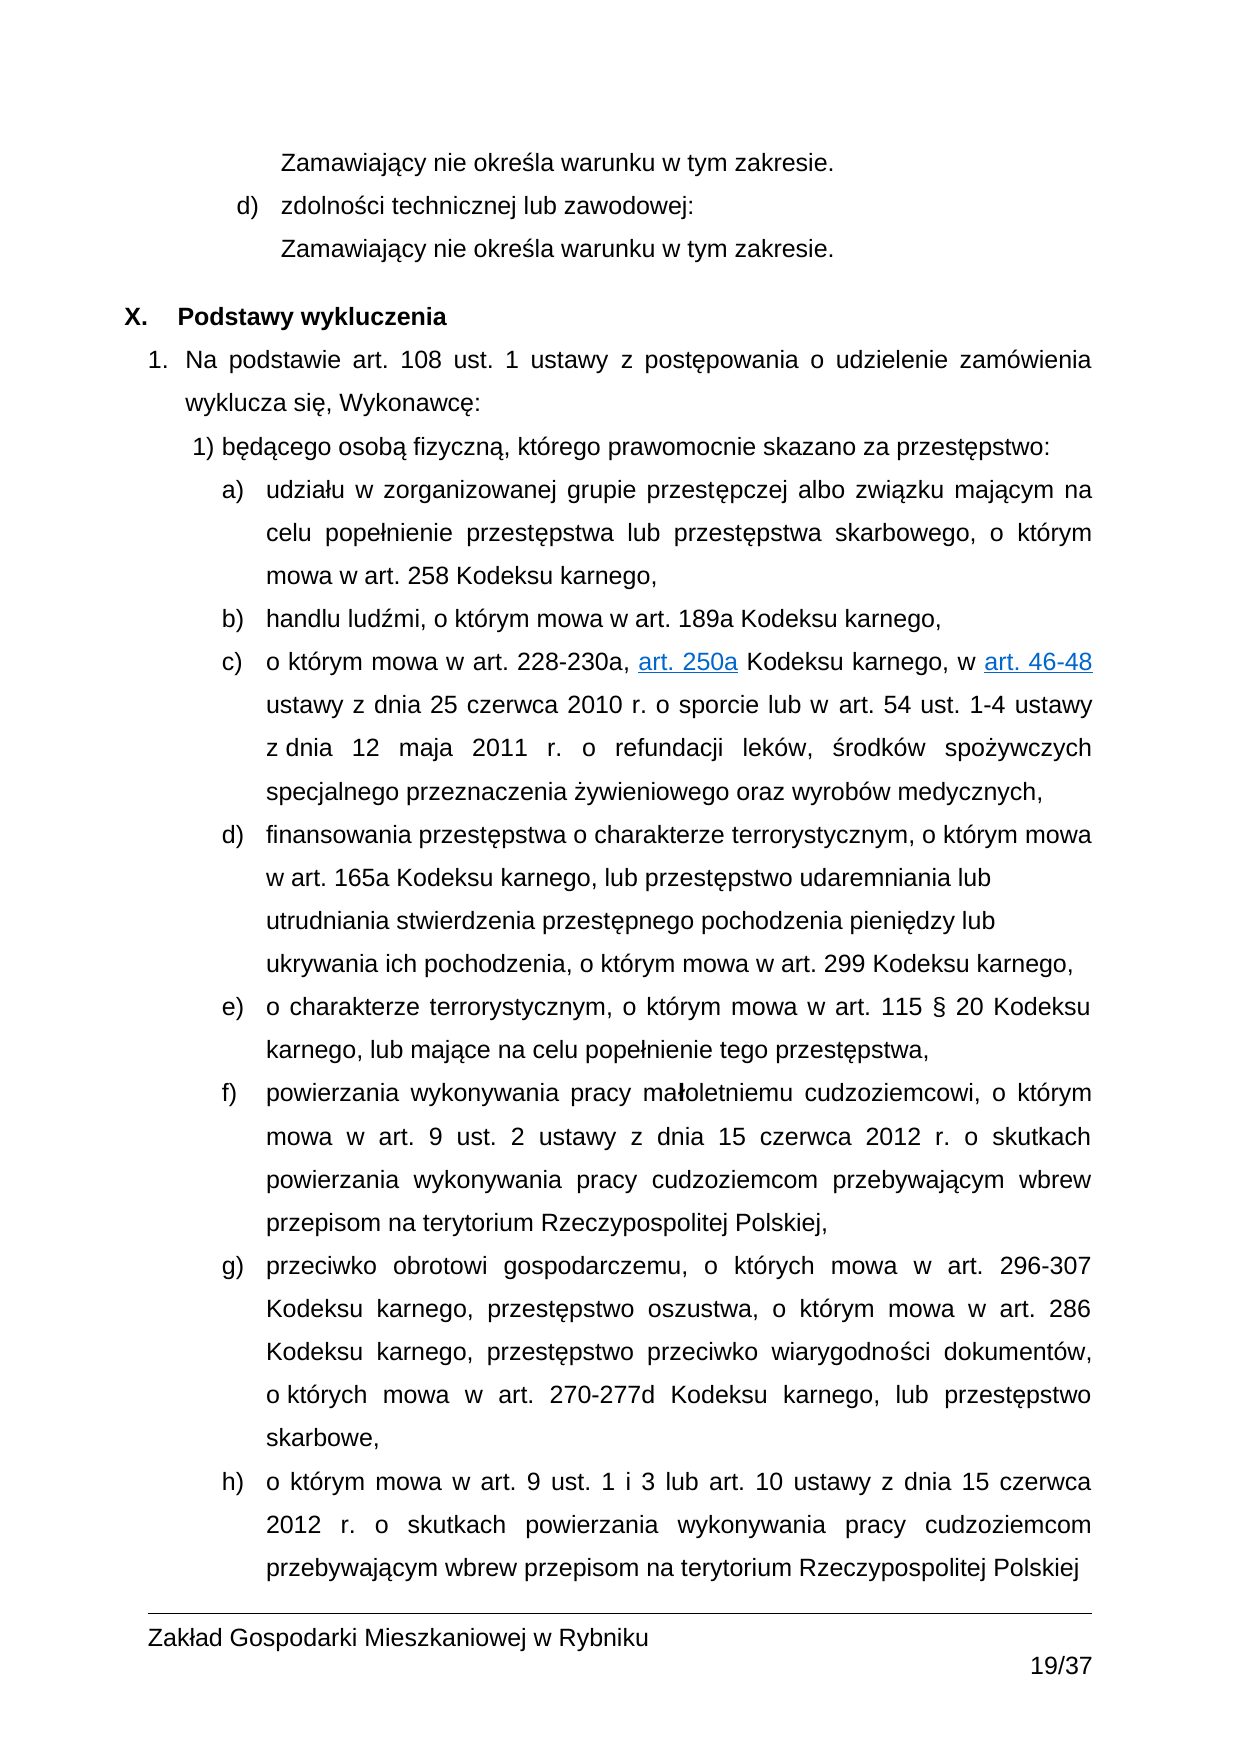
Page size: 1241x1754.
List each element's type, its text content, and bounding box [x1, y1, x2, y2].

list udziału w zorganizowanej grupie przestępczej albo związku mającym na celu popełnienie przestępstwa lub przestępstwa skarbowego, o którym mowa w art. 258 Kodeksu karnego, [222, 474, 1092, 589]
list finansowania przestępstwa o charakterze terrorystycznym, o którym mowa w art. 165a Kodeksu karnego, lub przestępstwo udaremniania lub [222, 819, 1092, 891]
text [281, 148, 1092, 176]
subtitle Podstawy wykluczenia [148, 302, 1092, 331]
list utrudniania stwierdzenia przestępnego pochodzenia pieniędzy lub [266, 906, 1092, 934]
list Na podstawie art. 108 ust. 1 ustawy z postępowania o udzielenie zamówienia wyklucza się, Wykonawcę: [148, 345, 1092, 417]
list przeciwko obrotowi gospodarczemu, o których mowa w art. 296-307 Kodeksu karnego, przestępstwo oszustwa, o którym mowa w art. 286 Kodeksu karnego, przestępstwo przeciwko wiarygodności dokumentów, o których mowa w art. 270-277d Kodeksu karnego, lub przestępstwo skarbowe, [222, 1251, 1092, 1452]
list o którym mowa w art. 228-230a, art. 250a Kodeksu karnego, w art. 46-48 ustawy z dnia 25 czerwca 2010 r. o sporcie lub w art. 54 ust. 1-4 ustawy z dnia 12 maja 2011 r. o refundacji leków, środków spożywczych specjalnego przeznaczenia żywieniowego oraz wyrobów medycznych, [222, 647, 1092, 805]
list będącego osobą fizyczną, którego prawomocnie skazano za przestępstwo: [192, 431, 1092, 460]
list zdolności technicznej lub zawodowej: [236, 191, 1092, 219]
list o charakterze terrorystycznym, o którym mowa w art. 115 § 20 Kodeksu karnego, lub mające na celu popełnienie tego przestępstwa, [222, 992, 1092, 1064]
list handlu ludźmi, o którym mowa w art. 189a Kodeksu karnego, [222, 604, 1092, 633]
list o którym mowa w art. 9 ust. 1 i 3 lub art. 10 ustawy z dnia 15 czerwca 2012 r. o skutkach powierzania wykonywania pracy cudzoziemcom przebywającym wbrew przepisom na terytorium Rzeczypospolitej Polskiej [222, 1466, 1092, 1581]
list ukrywania ich pochodzenia, o którym mowa w art. 299 Kodeksu karnego, [266, 949, 1092, 978]
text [281, 234, 1092, 263]
list powierzania wykonywania pracy małoletniemu cudzoziemcowi, o którym mowa w art. 9 ust. 2 ustawy z dnia 15 czerwca 2012 r. o skutkach powierzania wykonywania pracy cudzoziemcom przebywającym wbrew przepisom na terytorium Rzeczypospolitej Polskiej, [222, 1078, 1092, 1236]
